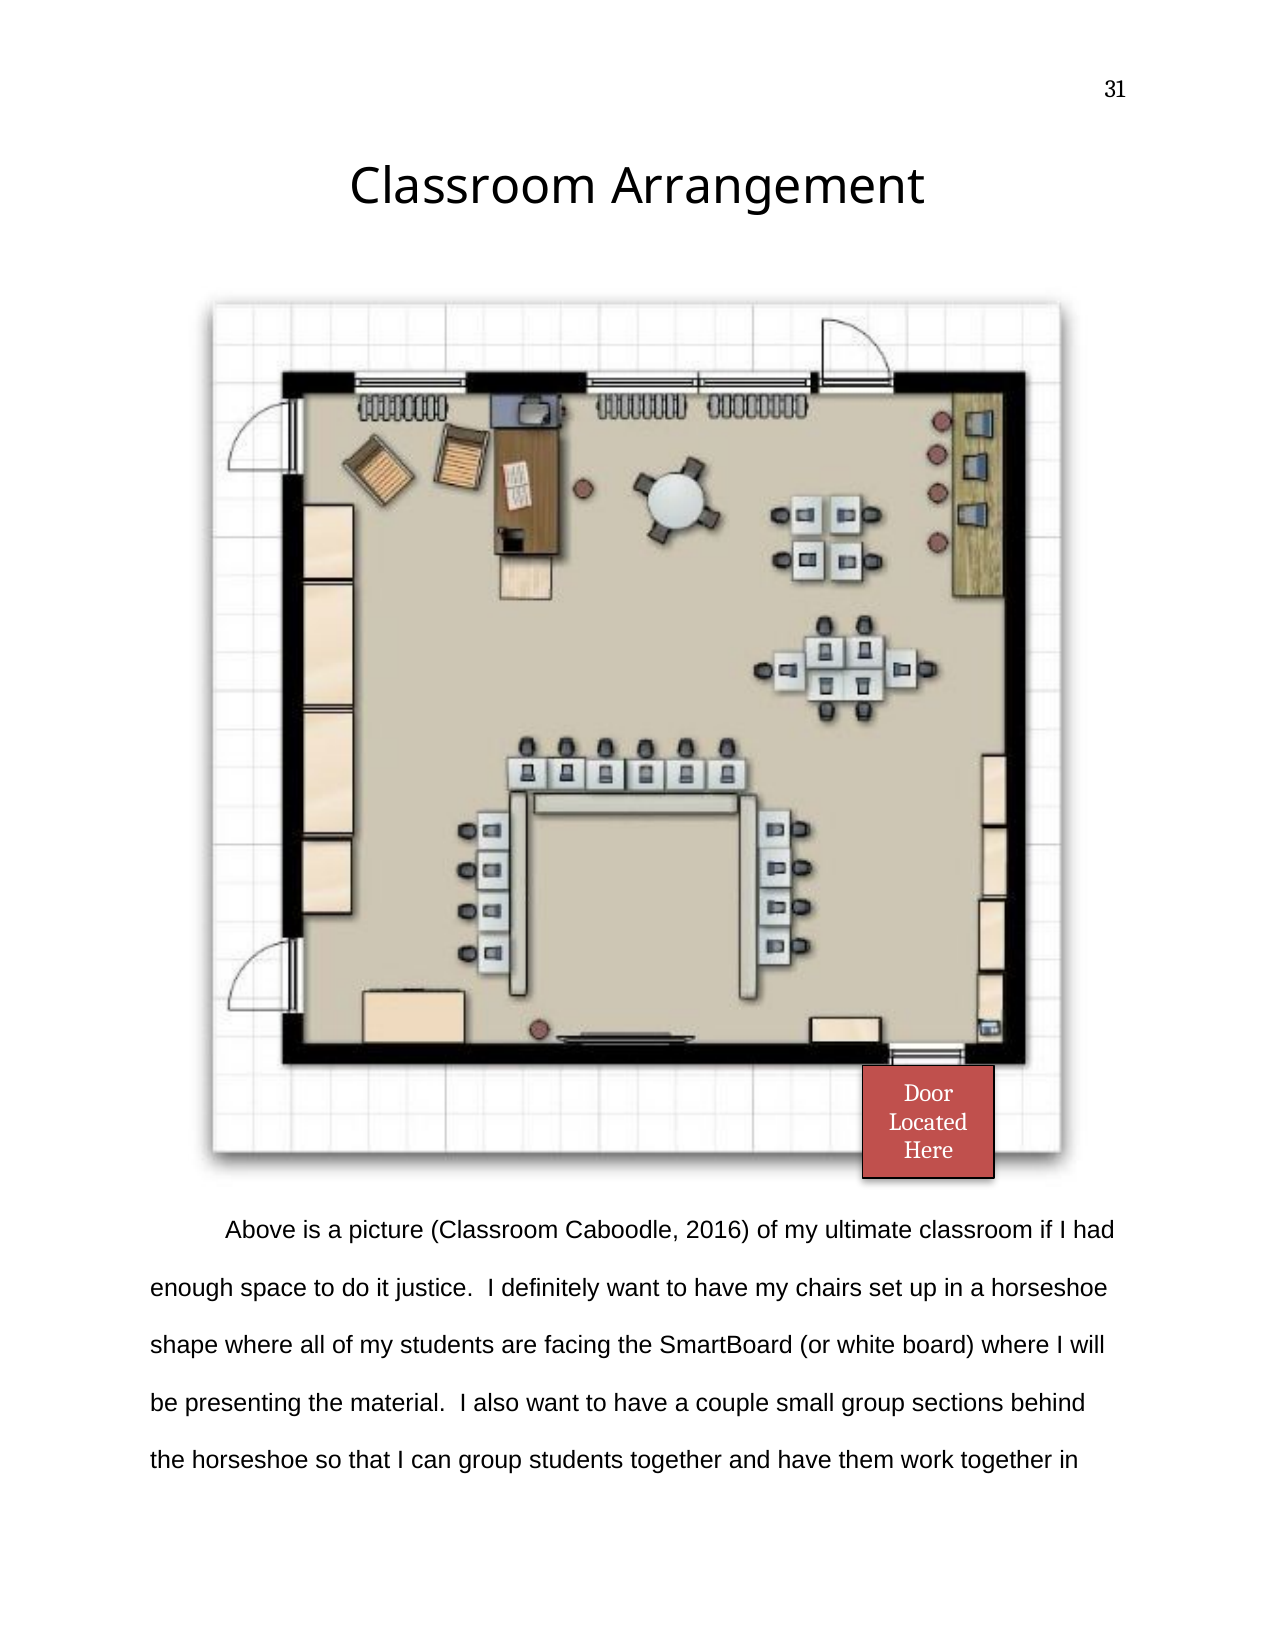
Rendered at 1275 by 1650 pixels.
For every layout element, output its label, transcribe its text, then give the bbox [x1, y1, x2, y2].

text Classroom Arrangement [150, 150, 1125, 218]
picture [187, 286, 1088, 1187]
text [150, 1215, 1125, 1474]
